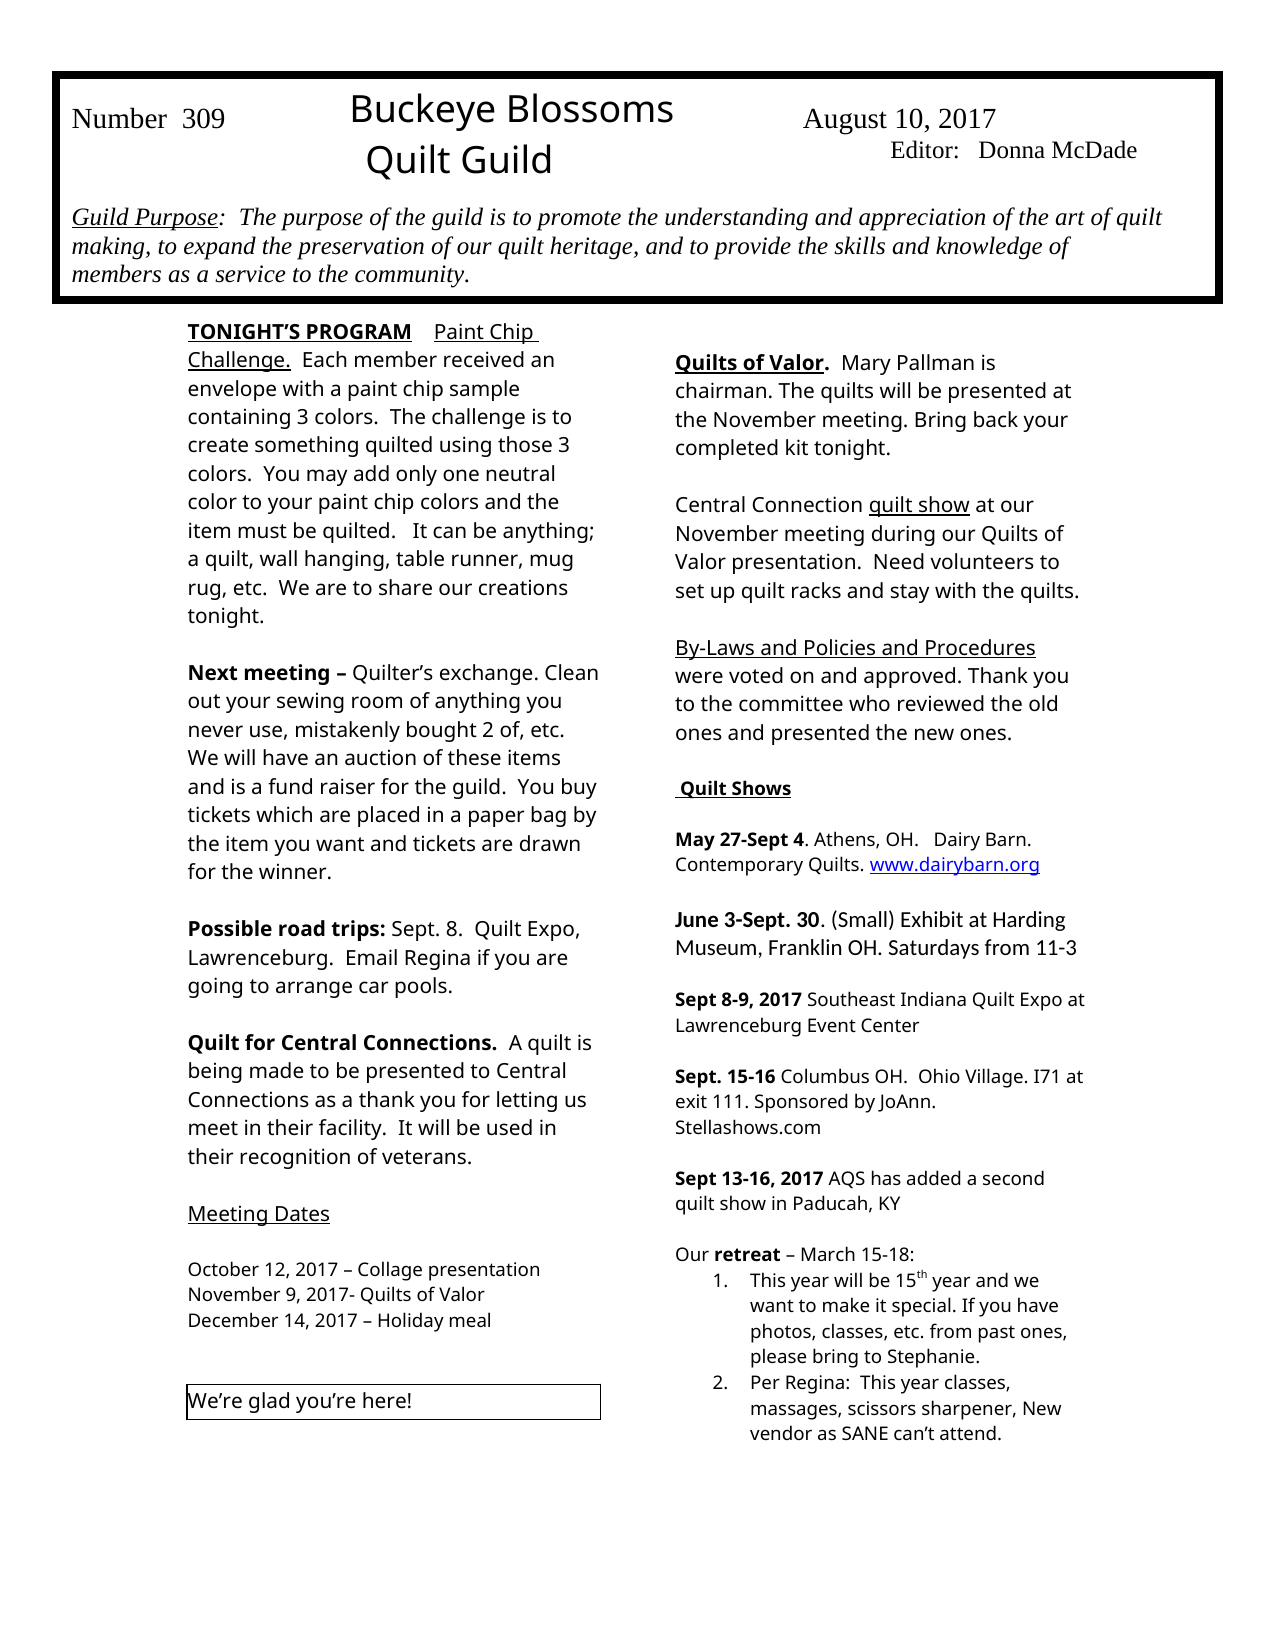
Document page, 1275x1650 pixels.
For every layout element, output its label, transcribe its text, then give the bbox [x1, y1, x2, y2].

text October 12, 2017 – Collage presentation [187, 1256, 600, 1281]
text June 3-Sept. 30. (Small) Exhibit at Harding Museum, Franklin OH. Saturdays from 11-3 [675, 905, 1087, 961]
text Central Connection quilt show at our November meeting during our Quilts of Valor presentation. Need volunteers to set up quilt racks and stay with the quilts. [675, 490, 1087, 604]
text TONIGHT’S PROGRAM Paint Chip Challenge. Each member received an envelope with a paint chip sample containing 3 colors. The challenge is to create something quilted using those 3 colors. You may add only one neutral color to your paint chip colors and the item must be quilted. It can be anything; a quilt, wall hanging, table runner, mug rug, etc. We are to share our creations tonight. [187, 317, 600, 630]
text Quilts of Valor. Mary Pallman is chairman. The quilts will be presented at the November meeting. Bring back your completed kit tonight. [675, 348, 1087, 462]
list This year will be 15th year and we want to make it special. If you have photos, classes, etc. from past ones, please bring to Stephanie. [712, 1267, 1087, 1369]
text Meeting Dates [187, 1199, 600, 1227]
text May 27-Sept 4. Athens, OH. Dairy Barn. Contemporary Quilts. www.dairybarn.org [675, 826, 1087, 877]
text Sept. 15-16 Columbus OH. Ohio Village. I71 at exit 111. Sponsored by JoAnn. Stellashows.com [675, 1063, 1087, 1139]
text November 9, 2017- Quilts of Valor [187, 1281, 600, 1307]
text Quilt Shows [675, 775, 1087, 800]
text Next meeting – Quilter’s exchange. Clean out your sewing room of anything you never use, mistakenly bought 2 of, etc. We will have an auction of these items and is a fund raiser for the guild. You buy tickets which are placed in a paper bag by the item you want and tickets are drawn for the winner. [187, 658, 600, 886]
text Sept 8-9, 2017 Southeast Indiana Quilt Expo at Lawrenceburg Event Center [675, 986, 1087, 1037]
text We’re glad you’re here! [188, 1385, 600, 1419]
text Possible road trips: Sept. 8. Quilt Expo, Lawrenceburg. Email Regina if you are going to arrange car pools. [187, 914, 600, 1000]
text By-Laws and Policies and Procedures were voted on and approved. Thank you to the committee who reviewed the old ones and presented the new ones. [675, 633, 1087, 746]
list Per Regina: This year classes, massages, scissors sharpener, New vendor as SANE can’t attend. [712, 1369, 1087, 1446]
text Quilt for Central Connections. A quilt is being made to be presented to Central Connections as a thank you for letting us meet in their facility. It will be used in their recognition of veterans. [187, 1028, 600, 1170]
text December 14, 2017 – Holiday meal [187, 1307, 600, 1332]
text Sept 13-16, 2017 AQS has added a second quilt show in Paducah, KY [675, 1165, 1087, 1216]
text Our retreat – March 15-18: [675, 1242, 1087, 1267]
